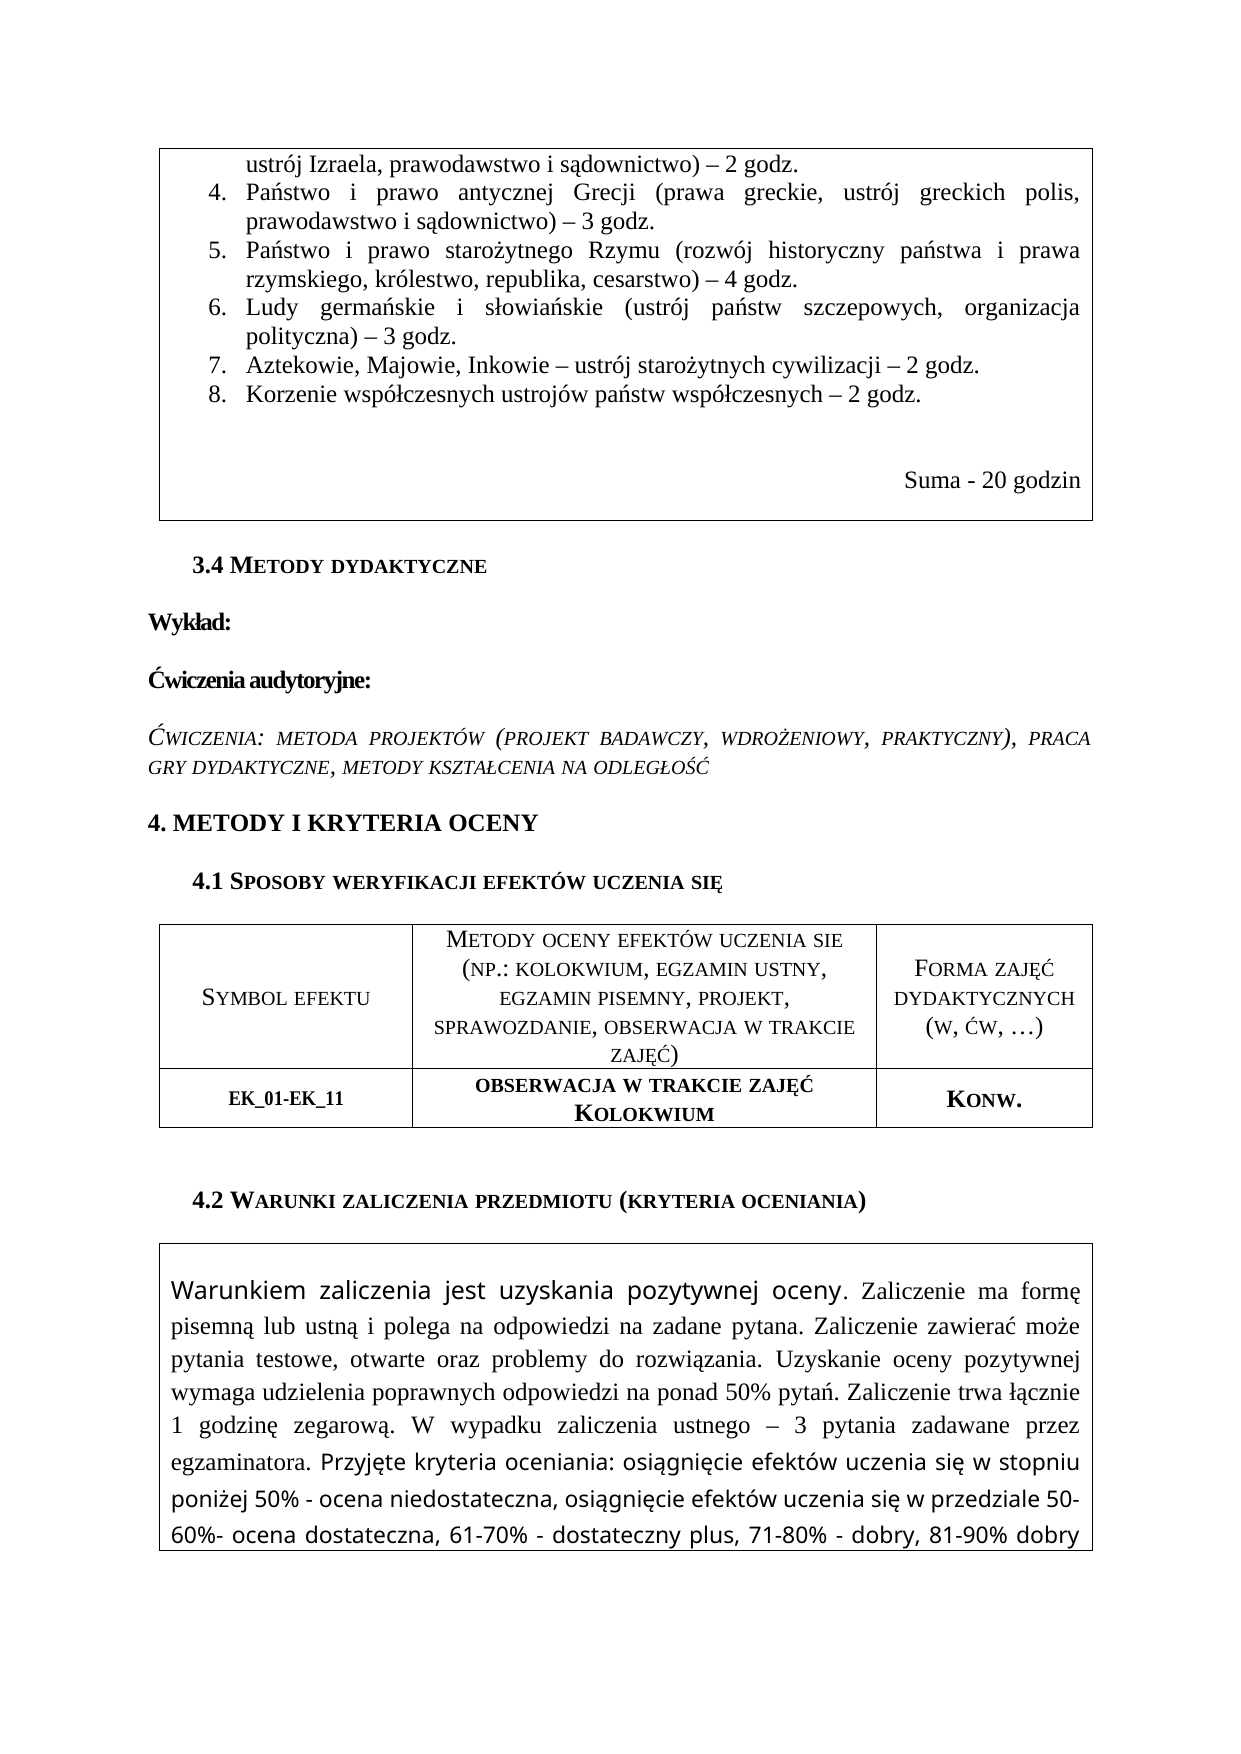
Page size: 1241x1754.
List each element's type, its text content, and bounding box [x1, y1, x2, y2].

text Wykład: [148, 607, 1093, 636]
table_cell Konw. [877, 1069, 1092, 1127]
text 4.2 Warunki zaliczenia przedmiotu (kryteria oceniania) [192, 1185, 1093, 1214]
table_header Symbol efektu [160, 925, 412, 1068]
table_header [160, 1244, 1092, 1550]
table_cell obserwacja w trakcie zajęć Kolokwium [413, 1069, 876, 1127]
text Ćwiczenia audytoryjne: [148, 665, 1093, 693]
text Ćwiczenia: metoda projektów (projekt badawczy, wdrożeniowy, praktyczny), praca gry dydaktyczne, metody kształcenia na odległość [148, 722, 1093, 780]
table_cell EK_01-EK_11 [160, 1069, 412, 1127]
text 4.1 Sposoby weryfikacji efektów uczenia się [192, 866, 1093, 895]
text 4. METODY I KRYTERIA OCENY [148, 808, 1093, 837]
table_header Forma zajęć dydaktycznych (w, ćw, …) [877, 925, 1092, 1068]
text 3.4 Metody dydaktyczne [192, 550, 1093, 578]
table_header Metody oceny efektów uczenia sie (np.: kolokwium, egzamin ustny, egzamin pisemny, projekt, sprawozdanie, obserwacja w trakcie zajęć) [413, 925, 876, 1068]
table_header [160, 149, 1092, 520]
